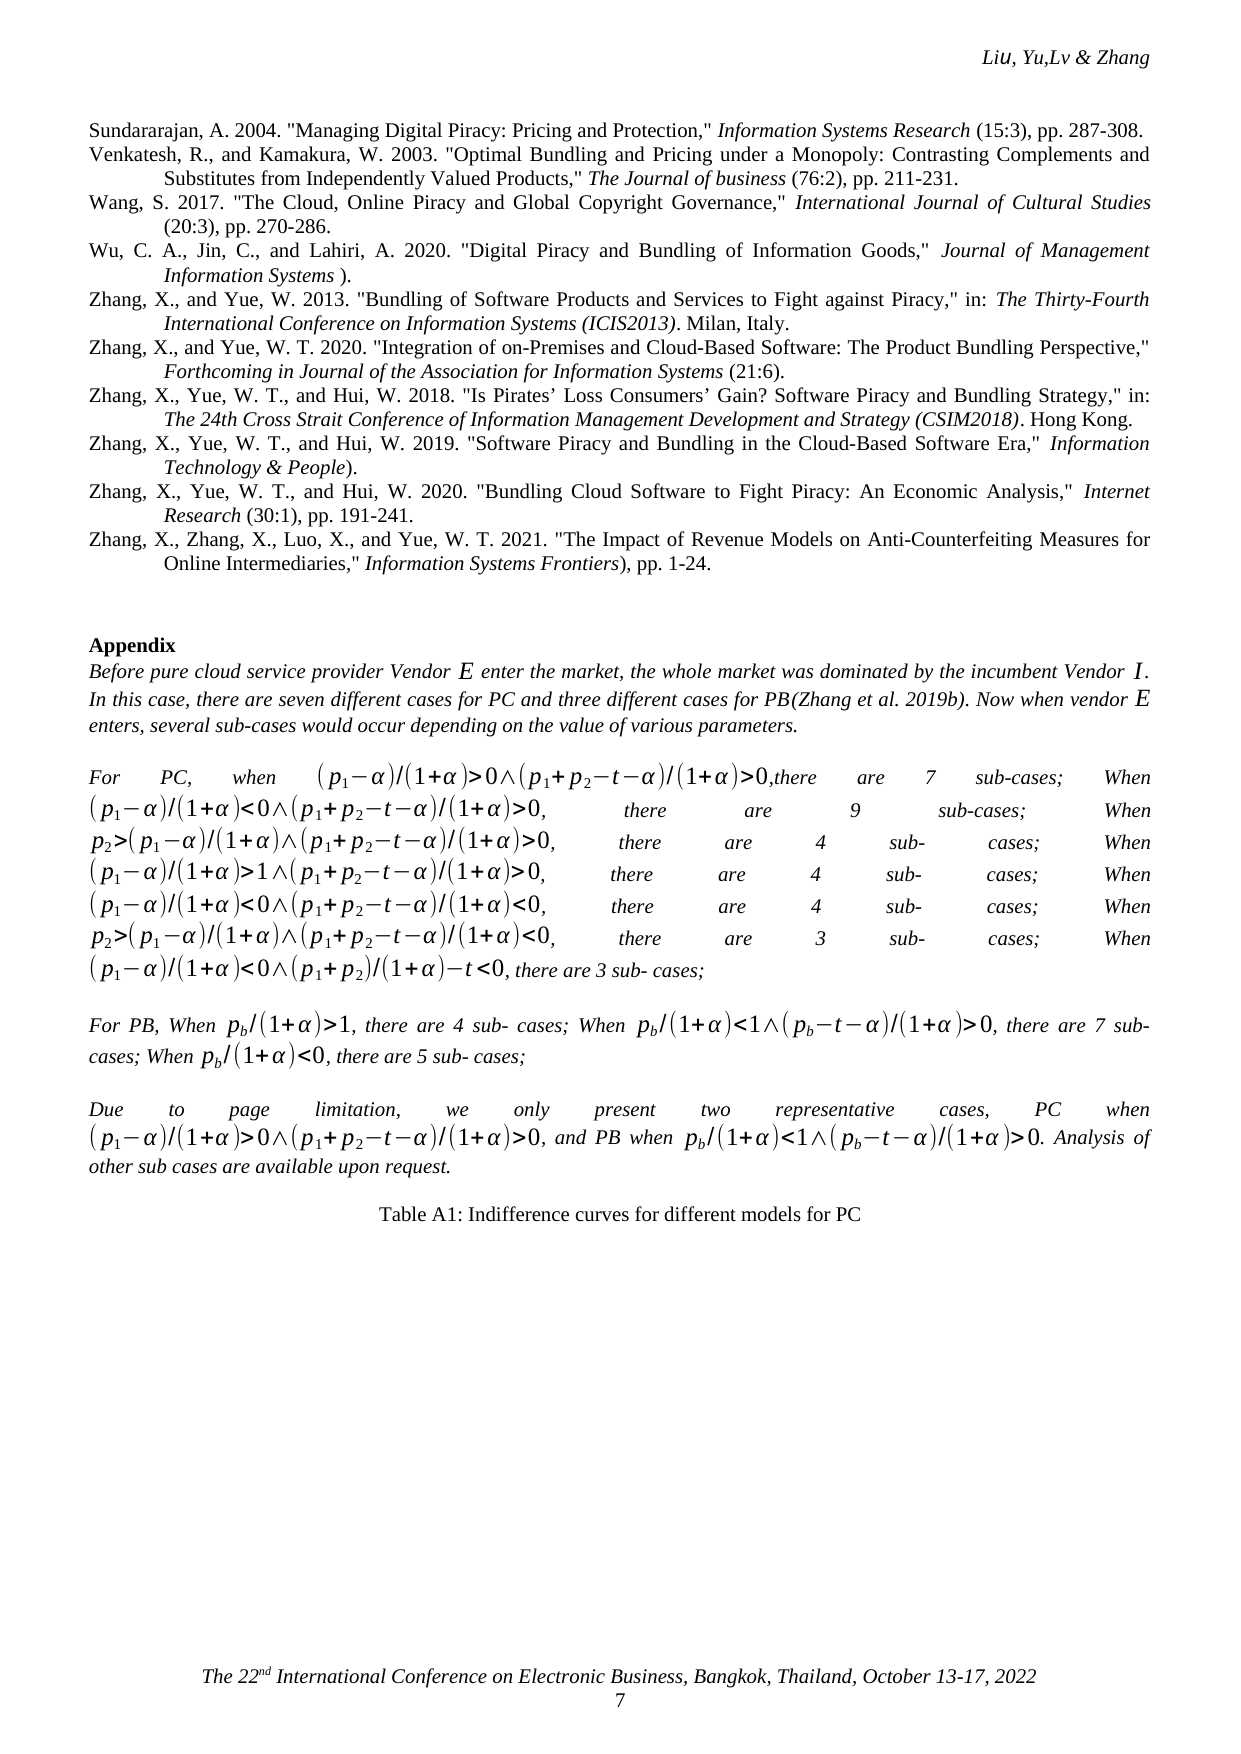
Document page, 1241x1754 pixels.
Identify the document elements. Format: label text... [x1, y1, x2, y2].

text Appendix [89, 633, 1152, 657]
text Zhang, X., and Yue, W. T. 2020. "Integration of on-Premises and Cloud-Based Software: The Product Bundling Perspective," Forthcoming in Journal of the Association for Information Systems (21:6). [89, 335, 1152, 383]
text Zhang, X., Yue, W. T., and Hui, W. 2018. "Is Pirates’ Loss Consumers’ Gain? Software Piracy and Bundling Strategy," in: The 24th Cross Strait Conference of Information Management Development and Strategy (CSIM2018). Hong Kong. [89, 383, 1152, 431]
text Wang, S. 2017. "The Cloud, Online Piracy and Global Copyright Governance," International Journal of Cultural Studies (20:3), pp. 270-286. [89, 190, 1152, 238]
text Sundararajan, A. 2004. "Managing Digital Piracy: Pricing and Protection," Information Systems Research (15:3), pp. 287-308. [89, 118, 1152, 142]
text Zhang, X., Yue, W. T., and Hui, W. 2020. "Bundling Cloud Software to Fight Piracy: An Economic Analysis," Internet Research (30:1), pp. 191-241. [89, 479, 1152, 527]
text Zhang, X., Zhang, X., Luo, X., and Yue, W. T. 2021. "The Impact of Revenue Models on Anti-Counterfeiting Measures for Online Intermediaries," Information Systems Frontiers), pp. 1-24. [89, 527, 1152, 575]
text Venkatesh, R., and Kamakura, W. 2003. "Optimal Bundling and Pricing under a Monopoly: Contrasting Complements and Substitutes from Independently Valued Products," The Journal of business (76:2), pp. 211-231. [89, 142, 1152, 190]
text Due to page limitation, we only present two representative cases, PC when , and PB when . Analysis of other sub cases are available upon request. [89, 1097, 1152, 1178]
text Table A1: Indifference curves for different models for PC [89, 1202, 1152, 1226]
text Wu, C. A., Jin, C., and Lahiri, A. 2020. "Digital Piracy and Bundling of Information Goods," Journal of Management Information Systems ). [89, 238, 1152, 287]
text For PB, When , there are 4 sub- cases; When , there are 7 sub- cases; When , there are 5 sub- cases; [89, 1008, 1152, 1072]
text Zhang, X., Yue, W. T., and Hui, W. 2019. "Software Piracy and Bundling in the Cloud-Based Software Era," Information Technology & People). [89, 431, 1152, 479]
text For PC, when ,there are 7 sub-cases; When , there are 9 sub-cases; When , there are 4 sub- cases; When , there are 4 sub- cases; When , there are 4 sub- cases; When , there are 3 sub- cases; When , there are 3 sub- cases; [89, 761, 1152, 984]
text Zhang, X., and Yue, W. 2013. "Bundling of Software Products and Services to Fight against Piracy," in: The Thirty-Fourth International Conference on Information Systems (ICIS2013). Milan, Italy. [89, 287, 1152, 335]
text Before pure cloud service provider Vendor enter the market, the whole market was dominated by the incumbent Vendor . In this case, there are seven different cases for PC and three different cases for PB(Zhang et al. 2019b). Now when vendor enters, several sub-cases would occur depending on the value of various parameters. [89, 657, 1152, 737]
